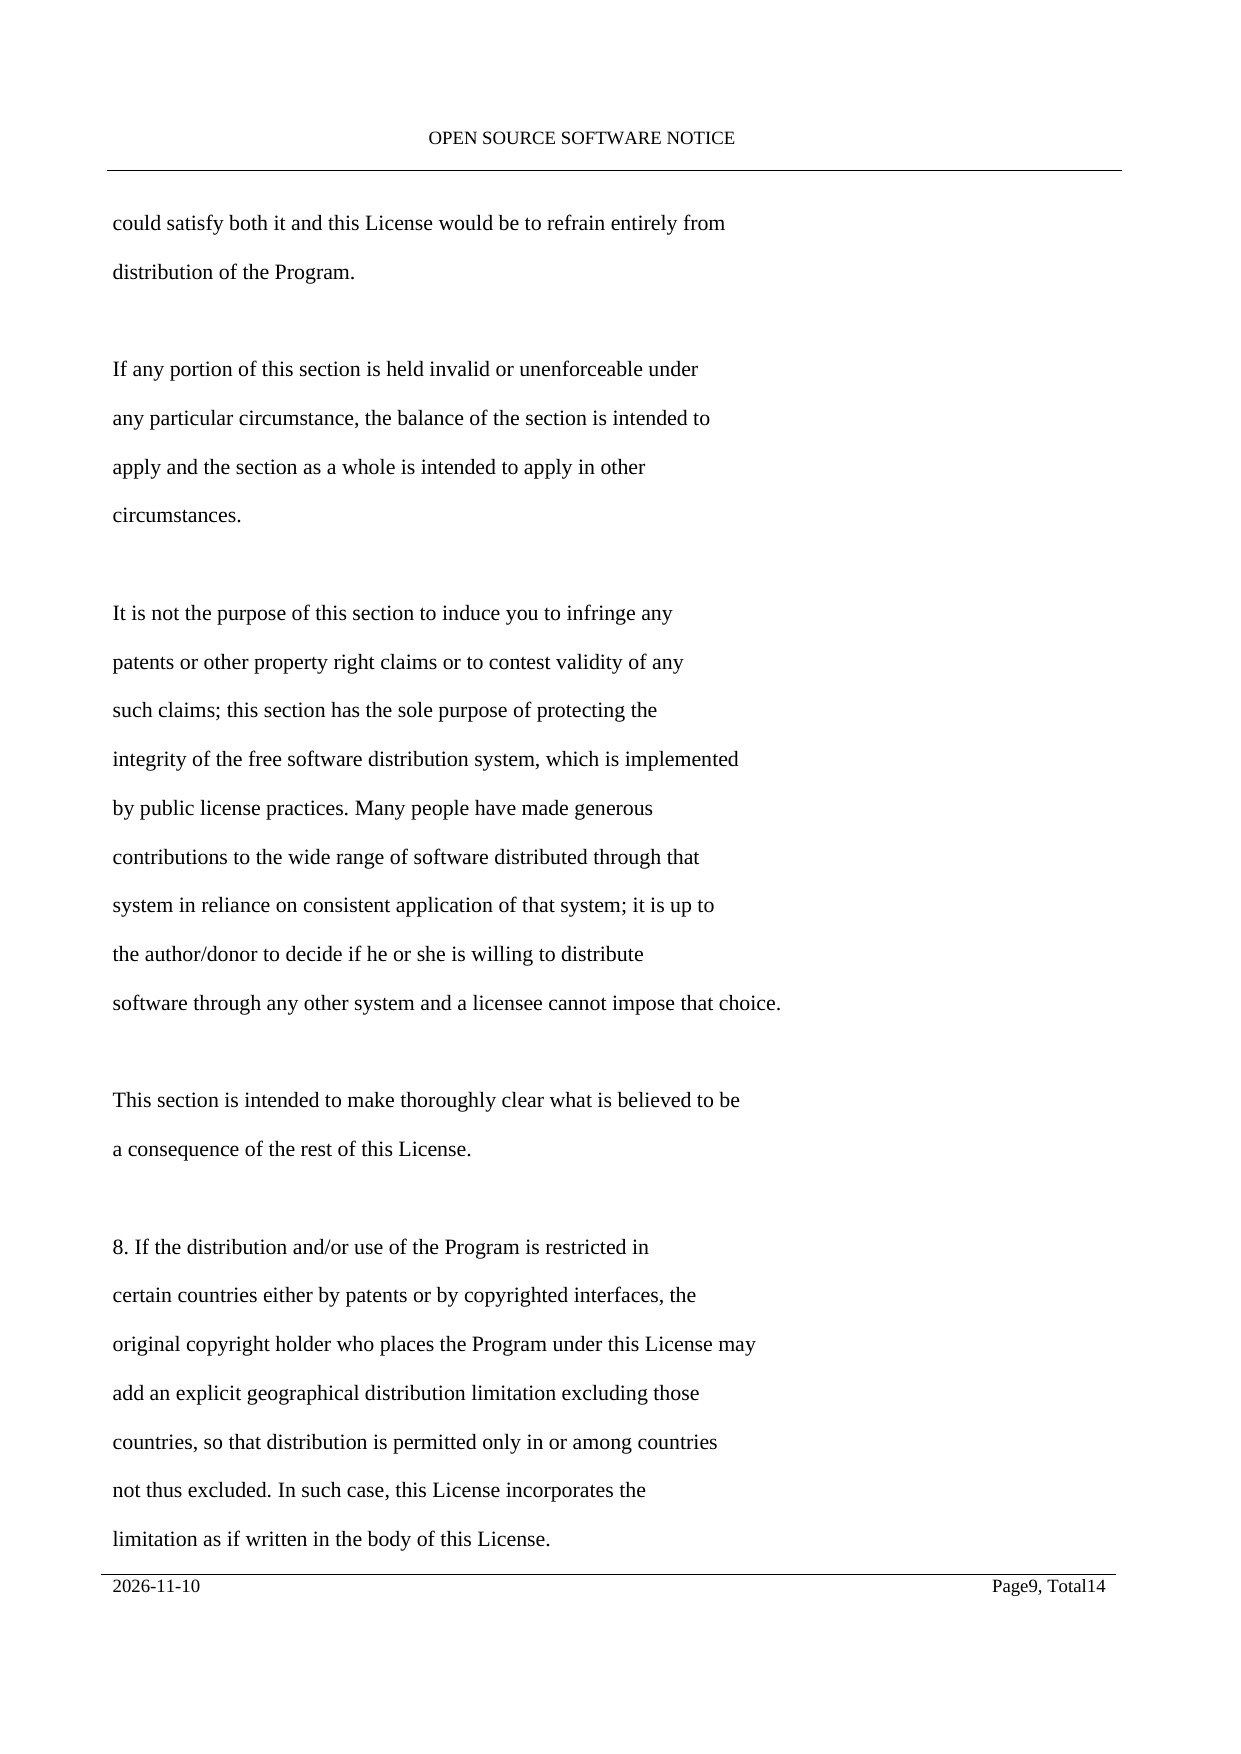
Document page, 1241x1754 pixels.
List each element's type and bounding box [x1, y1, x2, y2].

text [112, 206, 1128, 1555]
